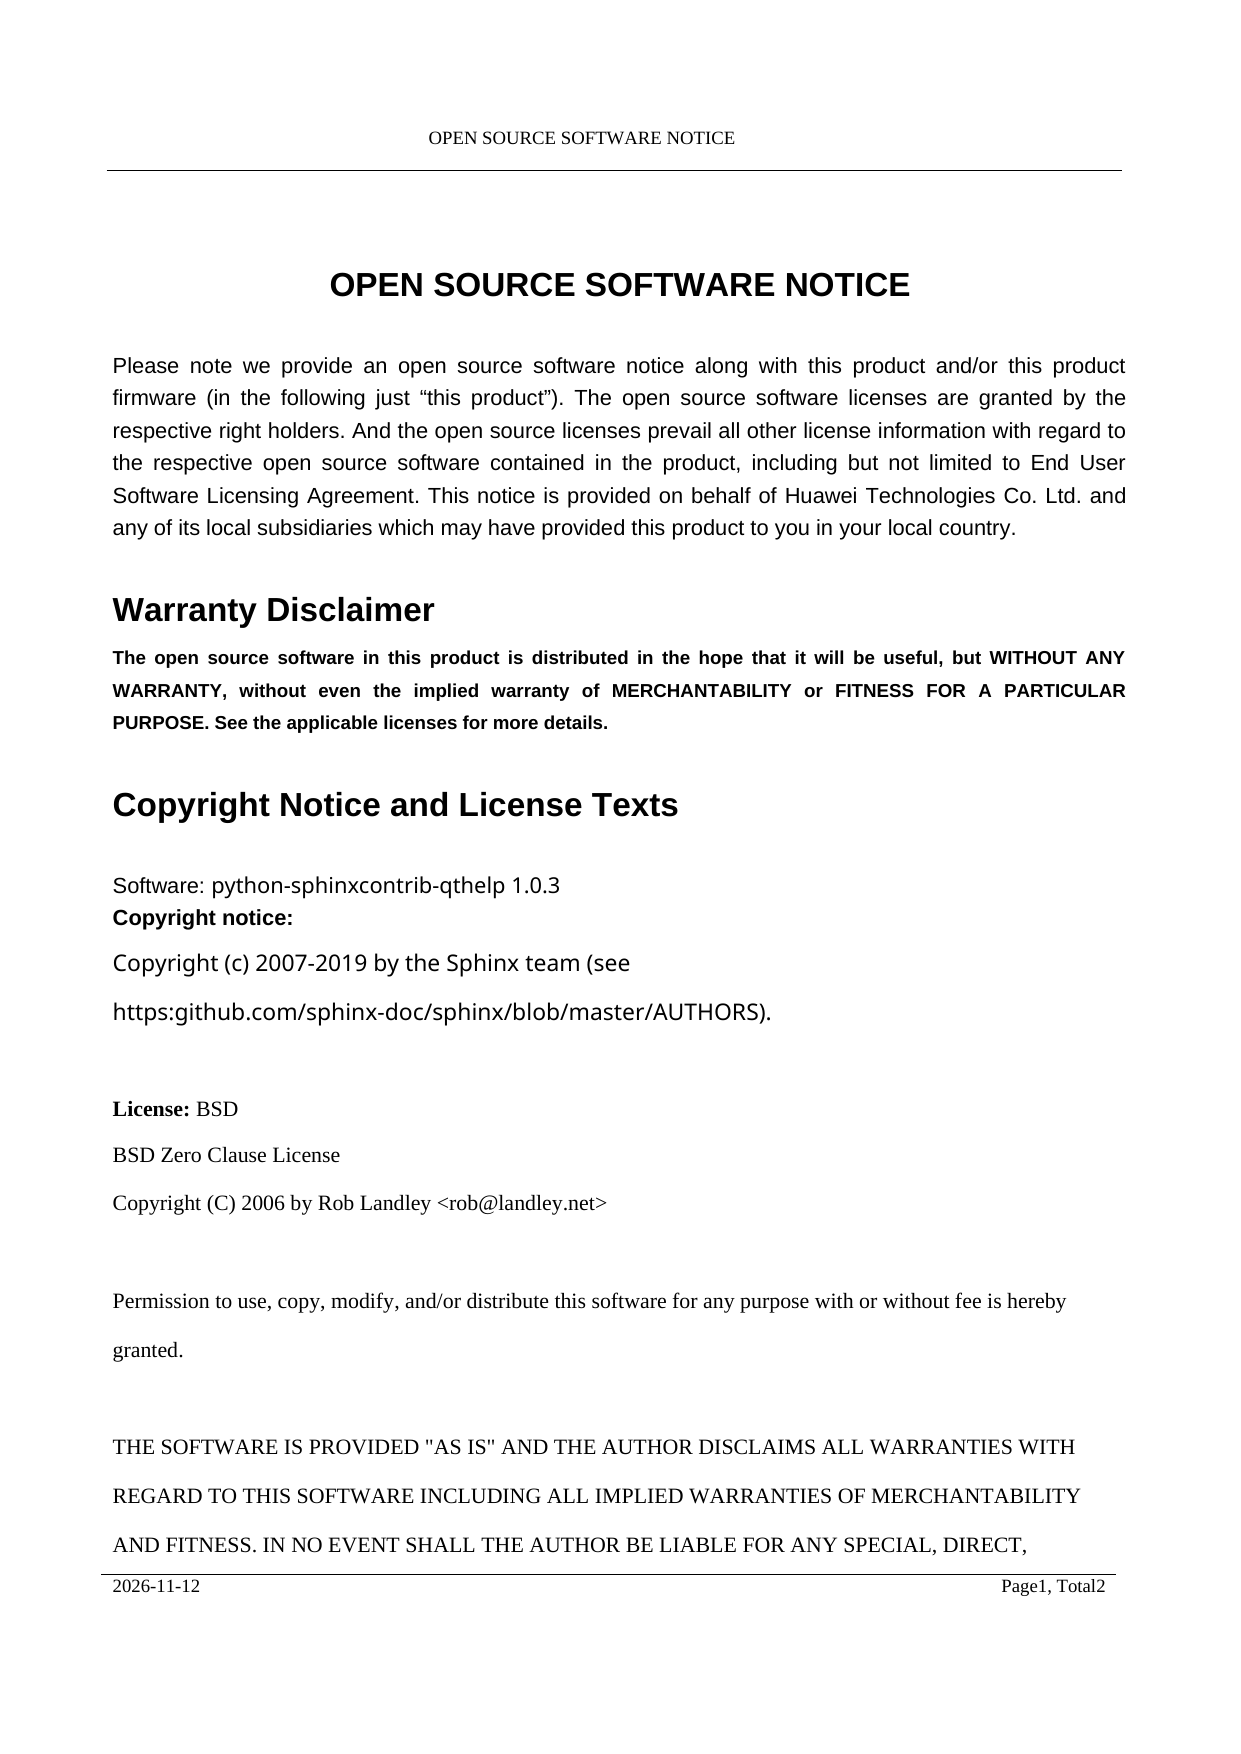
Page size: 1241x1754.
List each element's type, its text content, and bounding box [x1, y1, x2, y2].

text License: BSD [112, 1093, 1128, 1125]
text The open source software in this product is distributed in the hope that it will be useful, but WITHOUT ANY WARRANTY, without even the implied warranty of MERCHANTABILITY or FITNESS FOR A PARTICULAR PURPOSE. See the applicable licenses for more details. [112, 641, 1128, 739]
text Software: python-sphinxcontrib-qthelp 1.0.3 [112, 869, 1128, 901]
text Copyright notice: [112, 901, 1128, 934]
text Copyright Notice and License Texts [112, 771, 1128, 836]
text Copyright (c) 2007-2019 by the Sphinx team (see https:github.com/sphinx-doc/sphinx/blob/master/AUTHORS). [112, 947, 1128, 1077]
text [112, 1138, 1128, 1560]
text Please note we provide an open source software notice along with this product and/or this product firmware (in the following just “this product”). The open source software licenses are granted by the respective right holders. And the open source licenses prevail all other license information with regard to the respective open source software contained in the product, including but not limited to End User Software Licensing Agreement. This notice is provided on behalf of Huawei Technologies Co. Ltd. and any of its local subsidiaries which may have provided this product to you in your local country. [112, 349, 1128, 544]
text OPEN SOURCE SOFTWARE NOTICE [112, 251, 1128, 316]
text Warranty Disclaimer [112, 576, 1128, 641]
